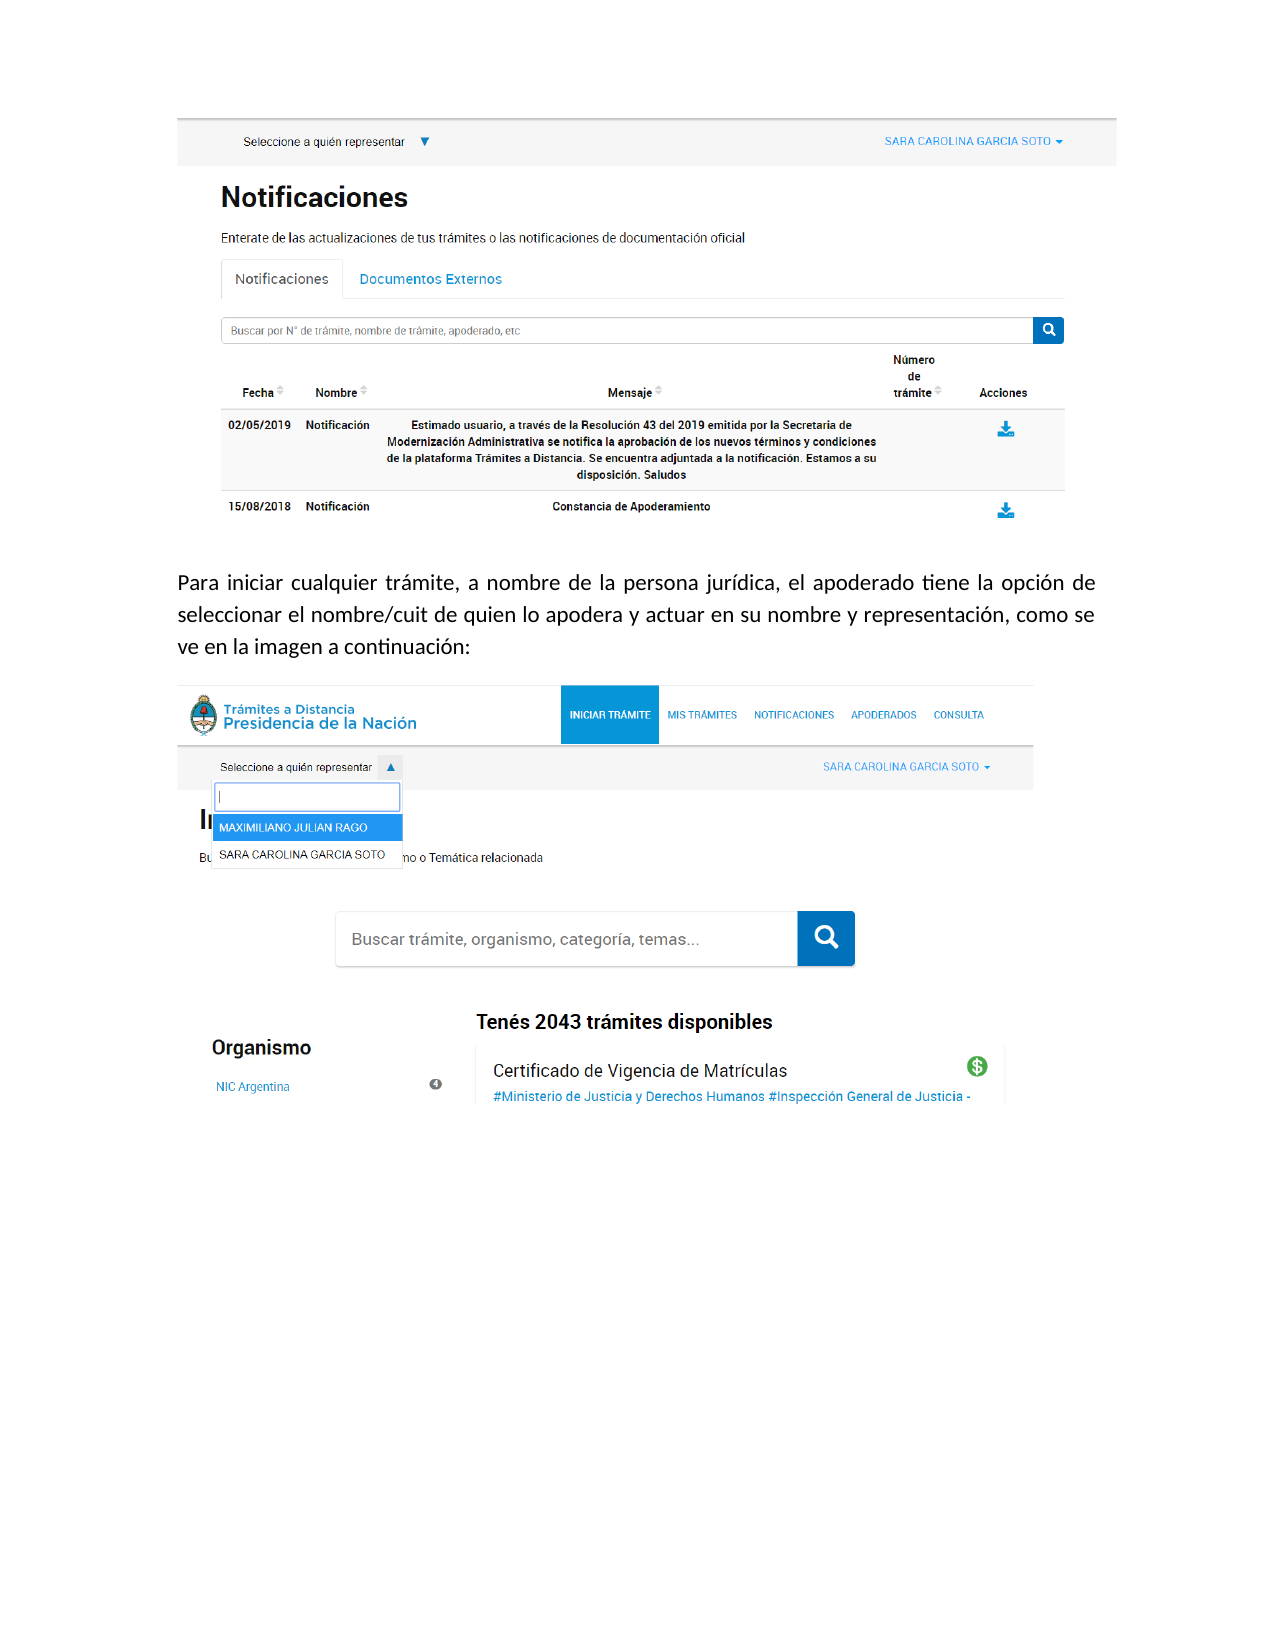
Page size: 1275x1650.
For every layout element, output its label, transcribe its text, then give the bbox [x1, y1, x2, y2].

picture [626, 712, 638, 718]
picture [571, 712, 585, 718]
picture [177, 118, 1117, 543]
picture [177, 685, 1034, 1104]
text Para iniciar cualquier trámite, a nombre de la persona jurídica, el apoderado tiene la opción de seleccionar el nombre/cuit de quien lo apodera y actuar en su nombre y representación, como se ve en la imagen a continuación: [177, 568, 1098, 660]
